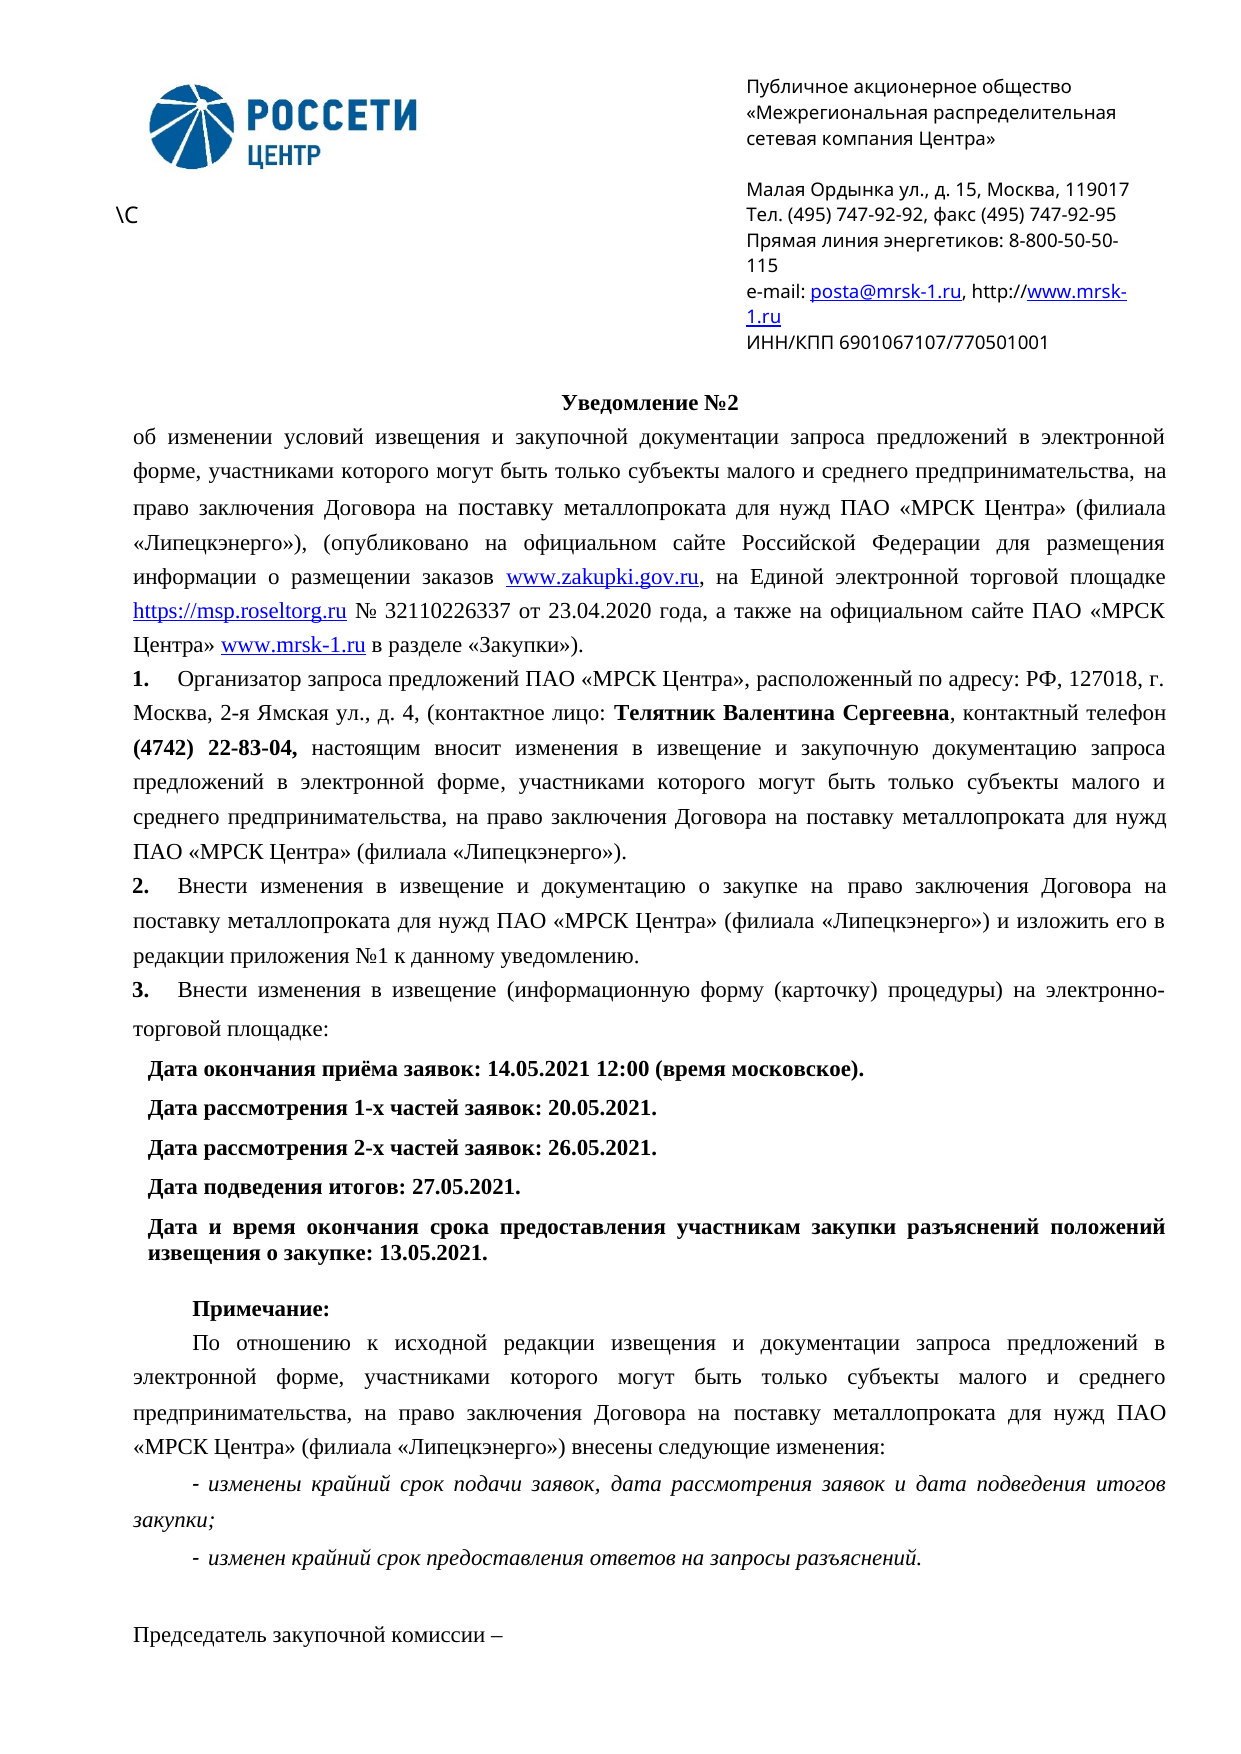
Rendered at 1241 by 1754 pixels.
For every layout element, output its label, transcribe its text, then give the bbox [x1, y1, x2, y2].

list Дата окончания приёма заявок: 14.05.2021 12:00 (время московское). [148, 1055, 1167, 1081]
table_header Публичное акционерное общество «Межрегиональная распределительная сетевая компания Центра» Малая Ордынка ул., д. 15, Москва, 119017 Тел. (495) 747-92-92, факс (495) 747-92-95 Прямая линия энергетиков: 8-800-50-50-115 e-mail: posta@mrsk-1.ru, http://www.mrsk-1.ru ИНН/КПП 6901067107/770501001 [735, 74, 1148, 354]
text По отношению к исходной редакции извещения и документации запроса предложений в электронной форме, участниками которого могут быть только субъекты малого и среднего предпринимательства, на право заключения Договора на поставку металлопроката для нужд ПАО «МРСК Центра» (филиала «Липецкэнерго») внесены следующие изменения: [133, 1329, 1167, 1459]
list Дата рассмотрения 2-х частей заявок: 26.05.2021. [148, 1134, 1167, 1160]
list Дата и время окончания срока предоставления участникам закупки разъяснений положений извещения о закупке: 13.05.2021. [148, 1213, 1167, 1266]
list Внести изменения в извещение и документацию о закупке на право заключения Договора на поставку металлопроката для нужд ПАО «МРСК Центра» (филиала «Липецкэнерго») и изложить его в редакции приложения №1 к данному уведомлению. [132, 872, 1167, 968]
text Председатель закупочной комиссии – [133, 1622, 1167, 1648]
list изменен крайний срок предоставления ответов на запросы разъяснений. [133, 1541, 1167, 1572]
list изменены крайний срок подачи заявок, дата рассмотрения заявок и дата подведения итогов закупки; [133, 1467, 1167, 1533]
list Организатор запроса предложений ПАО «МРСК Центра», расположенный по адресу: РФ, 127018, г. Москва, 2-я Ямская ул., д. 4, (контактное лицо: Телятник Валентина Сергеевна, контактный телефон (4742) 22-83-04, настоящим вносит изменения в извещение и закупочную документацию запроса предложений в электронной форме, участниками которого могут быть только субъекты малого и среднего предпринимательства, на право заключения Договора на поставку металлопроката для нужд ПАО «МРСК Центра» (филиала «Липецкэнерго»). [132, 665, 1167, 864]
list Дата подведения итогов: 27.05.2021. [148, 1173, 1167, 1200]
list Внести изменения в извещение (информационную форму (карточку) процедуры) на электронно-торговой площадке: [132, 976, 1167, 1042]
list Дата рассмотрения 1-х частей заявок: 20.05.2021. [148, 1094, 1167, 1121]
text об изменении условий извещения и закупочной документации запроса предложений в электронной форме, участниками которого могут быть только субъекты малого и среднего предпринимательства, на право заключения Договора на поставку металлопроката для нужд ПАО «МРСК Центра» (филиала «Липецкэнерго»), (опубликовано на официальном сайте Российской Федерации для размещения информации о размещении заказов www.zakupki.gov.ru, на Единой электронной торговой площадке https://msp.roseltorg.ru № 32110226337 от 23.04.2020 года, а также на официальном сайте ПАО «МРСК Центра» www.mrsk-1.ru в разделе «Закупки»). [133, 423, 1167, 657]
table_header \С [144, 74, 735, 354]
text Уведомление №2 [133, 389, 1167, 415]
list Примечание: [133, 1295, 1167, 1321]
